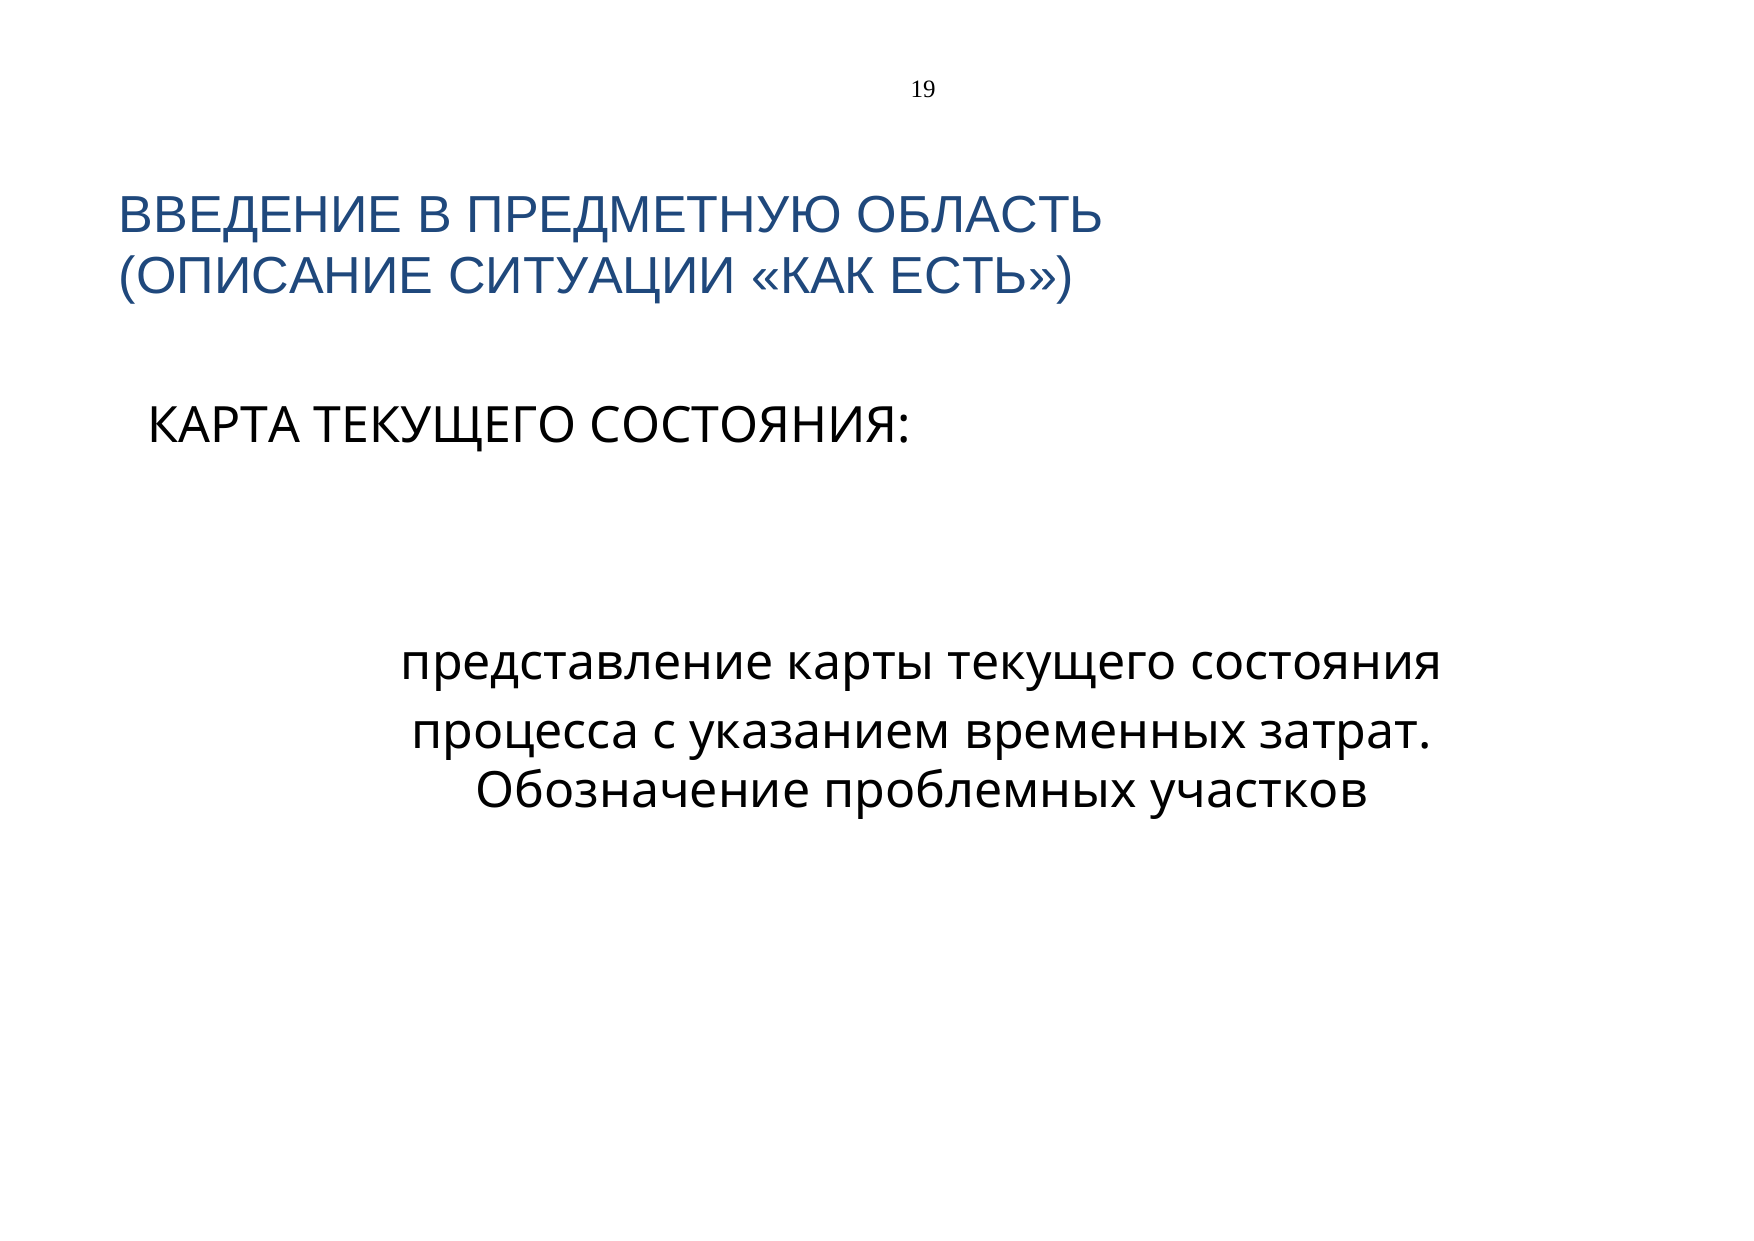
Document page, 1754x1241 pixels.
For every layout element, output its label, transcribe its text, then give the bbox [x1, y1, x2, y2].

text КАРТА ТЕКУЩЕГО СОСТОЯНИЯ: [148, 389, 1727, 457]
text Обозначение проблемных участков [312, 764, 1531, 818]
text представление карты текущего состояния процесса с указанием временных затрат. [342, 626, 1501, 763]
text ВВЕДЕНИЕ В ПРЕДМЕТНУЮ ОБЛАСТЬ (ОПИСАНИЕ СИТУАЦИИ «КАК ЕСТЬ») [119, 184, 1178, 304]
